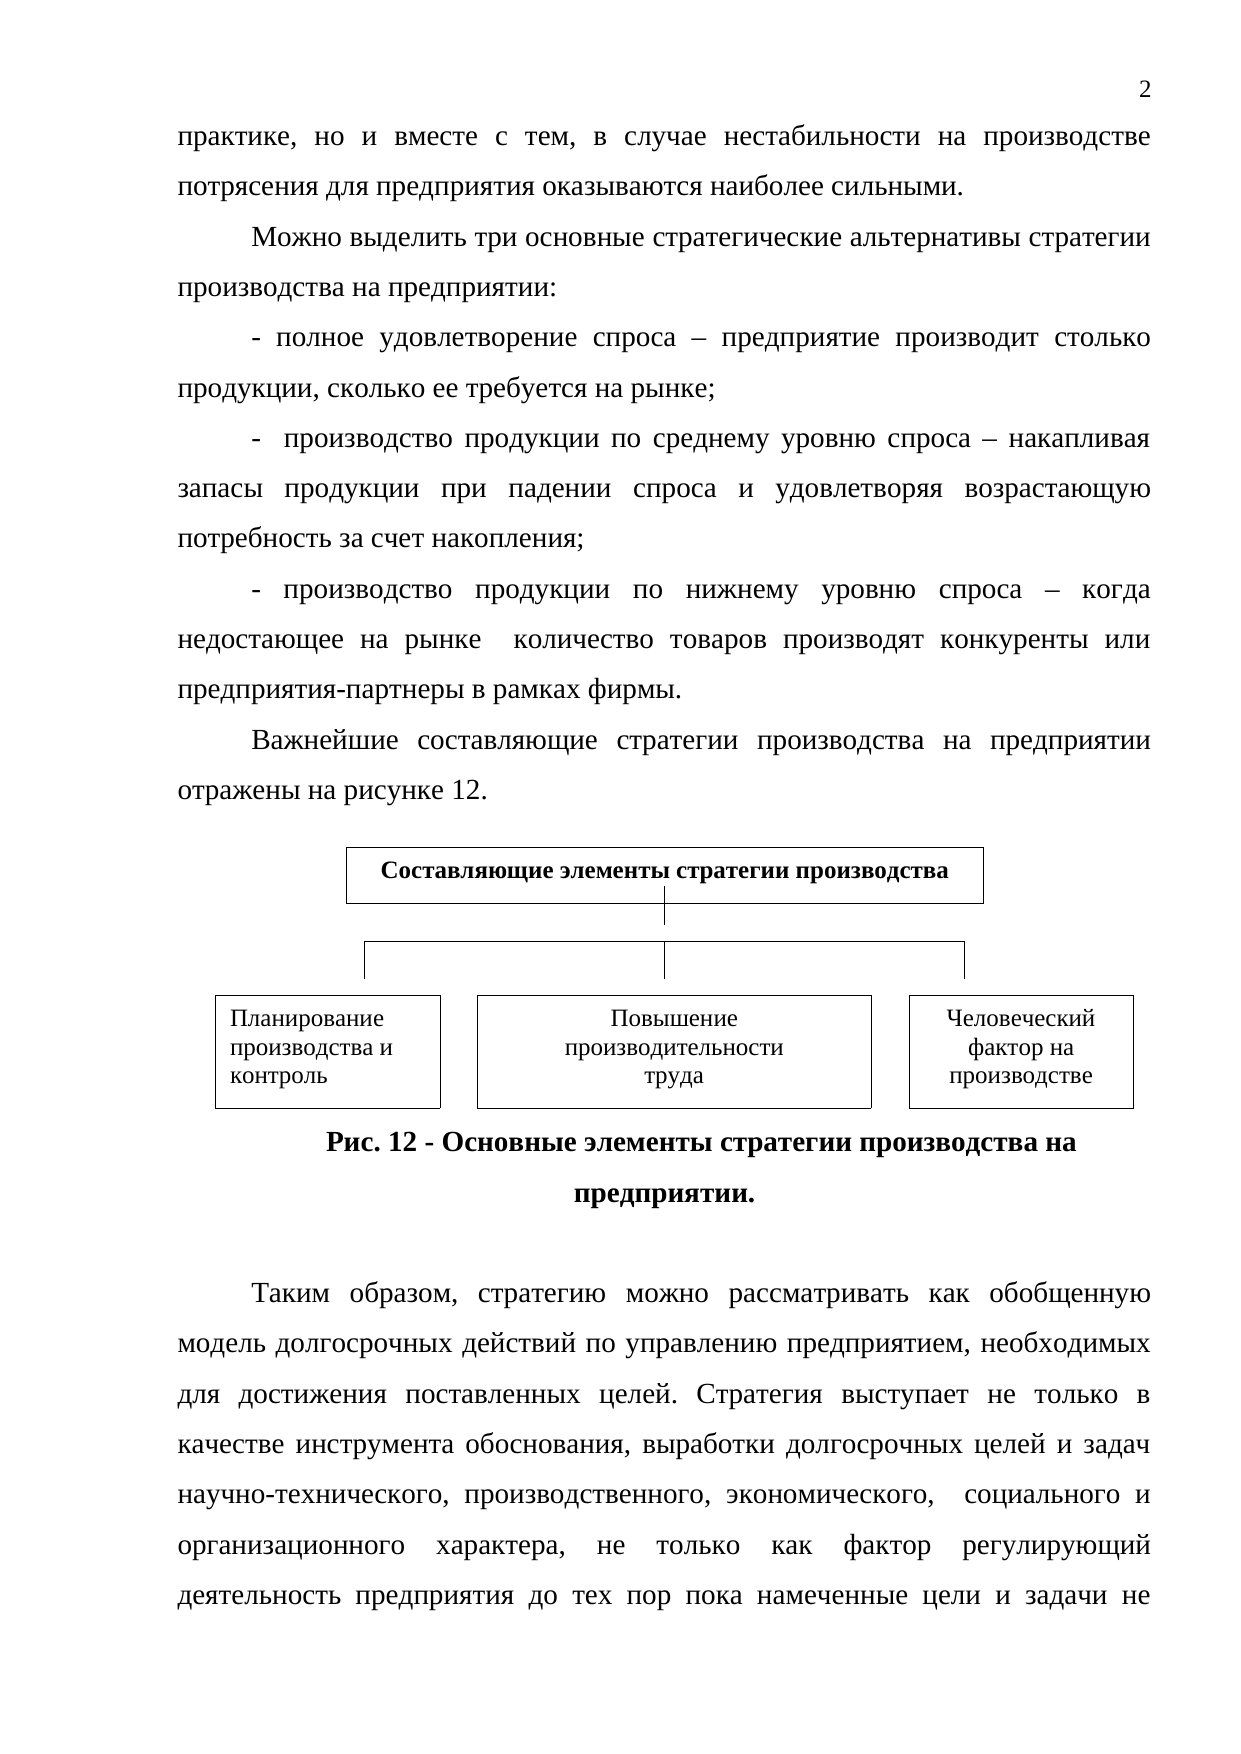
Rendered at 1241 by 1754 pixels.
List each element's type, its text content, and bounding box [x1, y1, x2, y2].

text Рис. 12 - Основные элементы стратегии производства на предприятии. [177, 1124, 1152, 1208]
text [177, 1275, 1152, 1611]
text Важнейшие составляющие стратегии производства на предприятии отражены на рисунке 12. [177, 722, 1152, 806]
text Можно выделить три основные стратегические альтернативы стратегии производства на предприятии: [177, 219, 1152, 303]
text - производство продукции по среднему уровню спроса – накапливая запасы продукции при падении спроса и удовлетворяя возрастающую потребность за счет накопления; [177, 420, 1152, 554]
text - полное удовлетворение спроса – предприятие производит столько продукции, сколько ее требуется на рынке; [177, 319, 1152, 403]
text - производство продукции по нижнему уровню спроса – когда недостающее на рынке количество товаров производят конкуренты или предприятия-партнеры в рамках фирмы. [177, 571, 1152, 705]
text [177, 118, 1152, 202]
